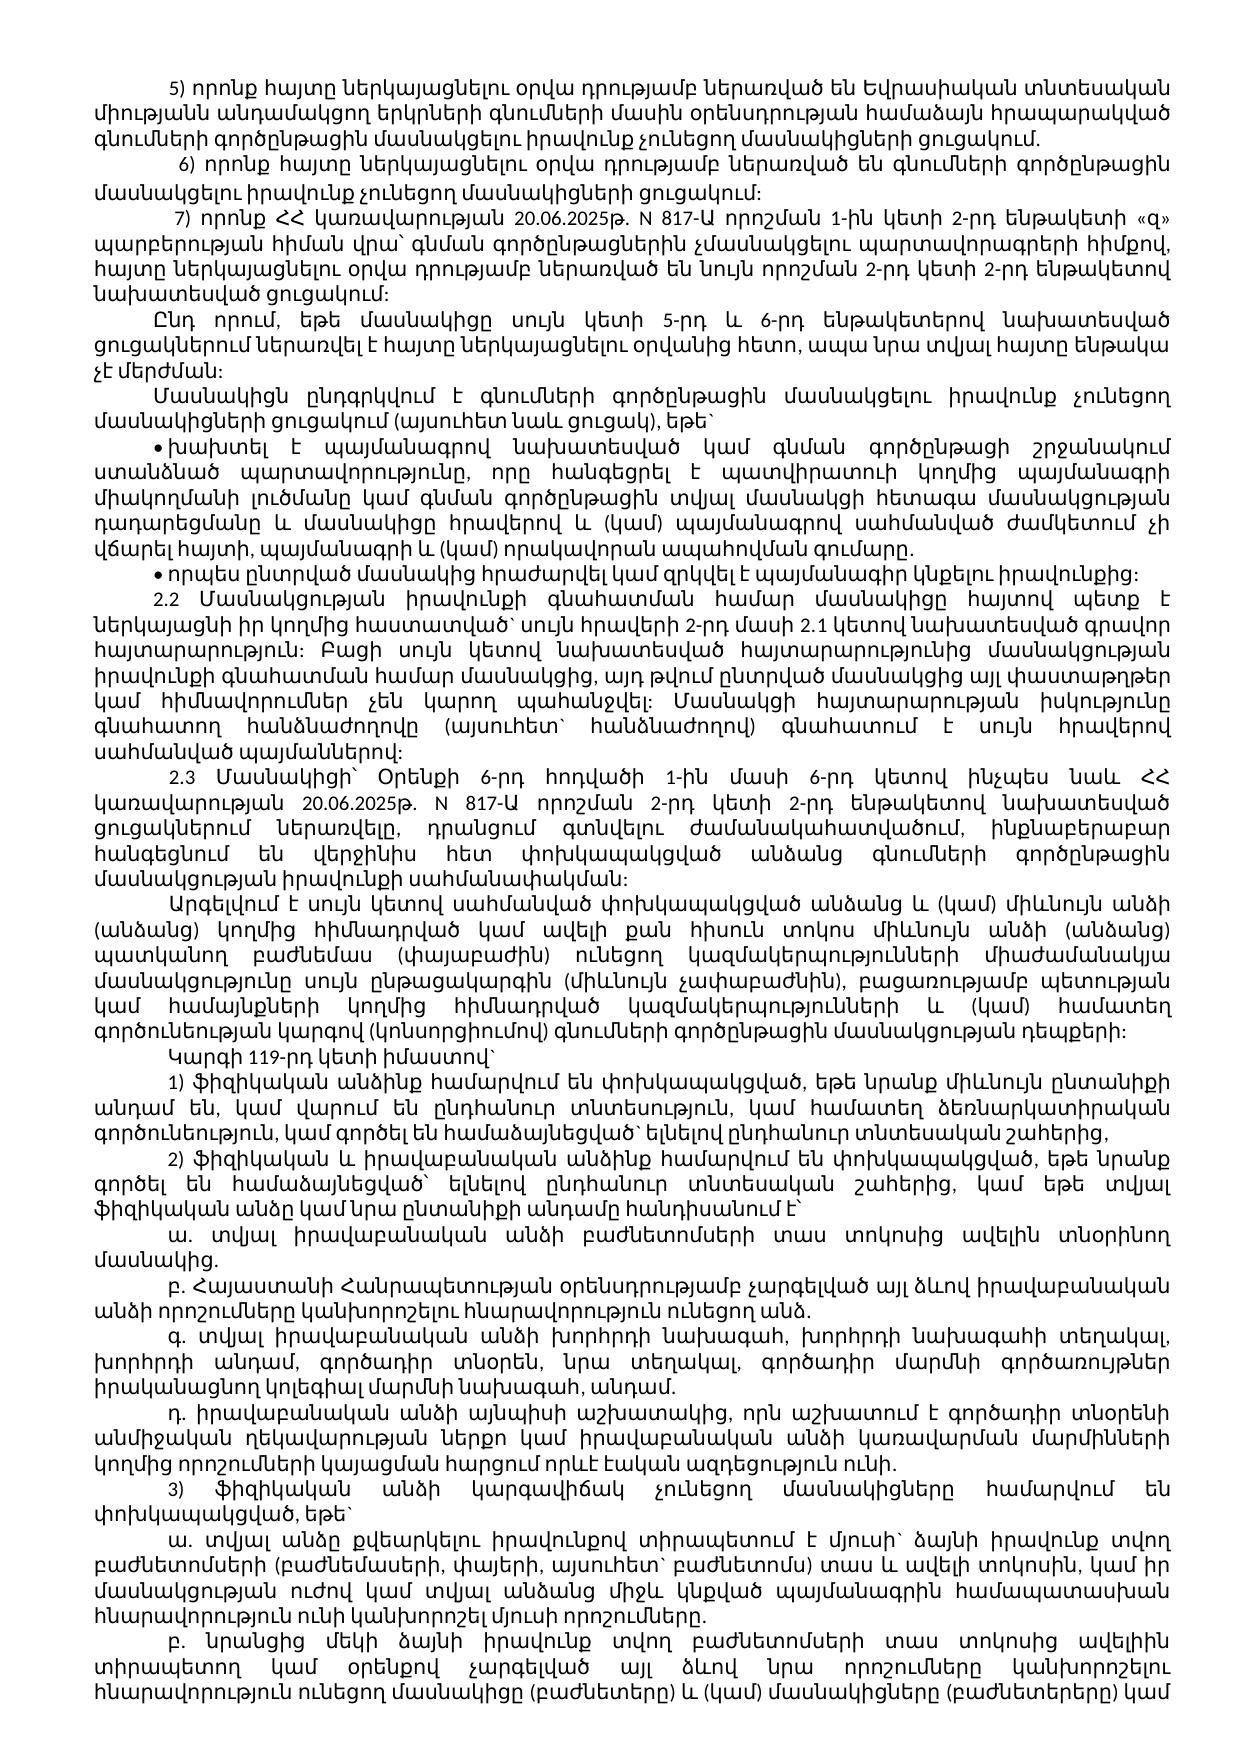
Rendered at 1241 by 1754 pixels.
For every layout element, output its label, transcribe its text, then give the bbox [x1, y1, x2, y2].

text 7) որոնք ՀՀ կառավարության 20.06.2025թ. N 817-Ա որոշման 1-ին կետի 2-րդ ենթակետի «զ» պարբերության հիման վրա՝ գնման գործընթացներին չմասնակցելու պարտավորագրերի հիմքով, հայտը ներկայացնելու օրվա դրությամբ ներառված են նույն որոշման 2-րդ կետի 2-րդ ենթակետով նախատեսված ցուցակում: [94, 205, 1171, 307]
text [94, 1629, 1171, 1705]
text 2.2 Մասնակցության իրավունքի գնահատման համար մասնակիցը հայտով պետք է ներկայացնի իր կողմից հաստատված` սույն հրավերի 2-րդ մասի 2.1 կետով նախատեսված գրավոր հայտարարություն: Բացի սույն կետով նախատեսված հայտարարությունից մասնակցության իրավունքի գնահատման համար մասնակցից, այդ թվում ընտրված մասնակցից այլ փաստաթղթեր կամ հիմնավորումներ չեն կարող պահանջվել: Մասնակցի հայտարարության իսկությունը գնահատող հանձնաժողովը (այսուհետ` հանձնաժողով) գնահատում է սույն հրավերով սահմանված պայմաններով: [94, 587, 1171, 764]
text դ. իրավաբանական անձի այնպիսի աշխատակից, որն աշխատում է գործադիր տնօրենի անմիջական ղեկավարության ներքո կամ իրավաբանական անձի կառավարման մարմինների կողմից որոշումների կայացման հարցում որևէ էական ազդեցություն ունի. [94, 1400, 1171, 1476]
text 2.3 Մասնակիցի՝ Օրենքի 6-րդ հոդվածի 1-ին մասի 6-րդ կետով ինչպես նաև ՀՀ կառավարության 20.06.2025թ. N 817-Ա որոշման 2-րդ կետի 2-րդ ենթակետով նախատեսված ցուցակներում ներառվելը, դրանցում գտնվելու ժամանակահատվածում, ինքնաբերաբար հանգեցնում են վերջինիս հետ փոխկապակցված անձանց գնումների գործընթացին մասնակցության իրավունքի սահմանափակման: [94, 764, 1171, 892]
text 1) ֆիզիկական անձինք համարվում են փոխկապակցված, եթե նրանք միևնույն ընտանիքի անդամ են, կամ վարում են ընդհանուր տնտեսություն, կամ համատեղ ձեռնարկատիրական գործունեություն, կամ գործել են համաձայնեցված` ելնելով ընդհանուր տնտեսական շահերից, [94, 1069, 1171, 1146]
text • որպես ընտրված մասնակից հրաժարվել կամ զրկվել է պայմանագիր կնքելու իրավունքից: [94, 561, 1171, 587]
text բ. Հայաստանի Հանրապետության օրենսդրությամբ չարգելված այլ ձևով իրավաբանական անձի որոշումները կանխորոշելու հնարավորություն ունեցող անձ. [94, 1273, 1171, 1324]
text Արգելվում է սույն կետով սահմանված փոխկապակցված անձանց և (կամ) միևնույն անձի (անձանց) կողմից հիմնադրված կամ ավելի քան հիսուն տոկոս միևնույն անձի (անձանց) պատկանող բաժնեմաս (փայաբաժին) ունեցող կազմակերպությունների միաժամանակյա մասնակցությունը սույն ընթացակարգին (միևնույն չափաբաժնին), բացառությամբ պետության կամ համայնքների կողմից հիմնադրված կազմակերպությունների և (կամ) համատեղ գործունեության կարգով (կոնսորցիումով) գնումների գործընթացին մասնակցության դեպքերի: [94, 892, 1171, 1044]
text 6) որոնք հայտը ներկայացնելու օրվա դրությամբ ներառված են գնումների գործընթացին մասնակցելու իրավունք չունեցող մասնակիցների ցուցակում: [94, 151, 1171, 205]
text ա. տվյալ անձը քվեարկելու իրավունքով տիրապետում է մյուսի` ձայնի իրավունք տվող բաժնետոմսերի (բաժնեմասերի, փայերի, այսուհետ` բաժնետոմս) տաս և ավելի տոկոսին, կամ իր մասնակցության ուժով կամ տվյալ անձանց միջև կնքված պայմանագրին համապատասխան հնարավորություն ունի կանխորոշել մյուսի որոշումները. [94, 1527, 1171, 1629]
text ա. տվյալ իրավաբանական անձի բաժնետոմսերի տաս տոկոսից ավելին տնօրինող մասնակից. [94, 1222, 1171, 1273]
text Մասնակիցն ընդգրկվում է գնումների գործընթացին մասնակցելու իրավունք չունեցող մասնակիցների ցուցակում (այսուհետ նաև ցուցակ), եթե` [94, 383, 1171, 434]
text • խախտել է պայմանագրով նախատեսված կամ գնման գործընթացի շրջանակում ստանձնած պարտավորությունը, որը հանգեցրել է պատվիրատուի կողմից պայմանագրի միակողմանի լուծմանը կամ գնման գործընթացին տվյալ մասնակցի հետագա մասնակցության դադարեցմանը և մասնակիցը հրավերով և (կամ) պայմանագրով սահմանված ժամկետում չի վճարել հայտի, պայմանագրի և (կամ) որակավորան ապահովման գումարը. [94, 434, 1171, 561]
text գ. տվյալ իրավաբանական անձի խորհրդի նախագահ, խորհրդի նախագահի տեղակալ, խորհրդի անդամ, գործադիր տնօրեն, նրա տեղակալ, գործադիր մարմնի գործառույթներ իրականացնող կոլեգիալ մարմնի նախագահ, անդամ. [94, 1324, 1171, 1400]
text 5) որոնք հայտը ներկայացնելու օրվա դրությամբ ներառված են Եվրասիական տնտեսական միությանն անդամակցող երկրների գնումների մասին օրենսդրության համաձայն հրապարակված գնումների գործընթացին մասնակցելու իրավունք չունեցող մասնակիցների ցուցակում. [94, 75, 1171, 151]
text Կարգի 119-րդ կետի իմաստով` [94, 1044, 1171, 1069]
text 2) ֆիզիկական և իրավաբանական անձինք համարվում են փոխկապակցված, եթե նրանք գործել են համաձայնեցված՝ ելնելով ընդհանուր տնտեսական շահերից, կամ եթե տվյալ ֆիզիկական անձը կամ նրա ընտանիքի անդամը հանդիսանում է՝ [94, 1146, 1171, 1222]
text 3) ֆիզիկական անձի կարգավիճակ չունեցող մասնակիցները համարվում են փոխկապակցված, եթե` [94, 1476, 1171, 1527]
text Ընդ որում, եթե մասնակիցը սույն կետի 5-րդ և 6-րդ ենթակետերով նախատեսված ցուցակներում ներառվել է հայտը ներկայացնելու օրվանից հետո, ապա նրա տվյալ հայտը ենթակա չէ մերժման: [94, 307, 1171, 383]
